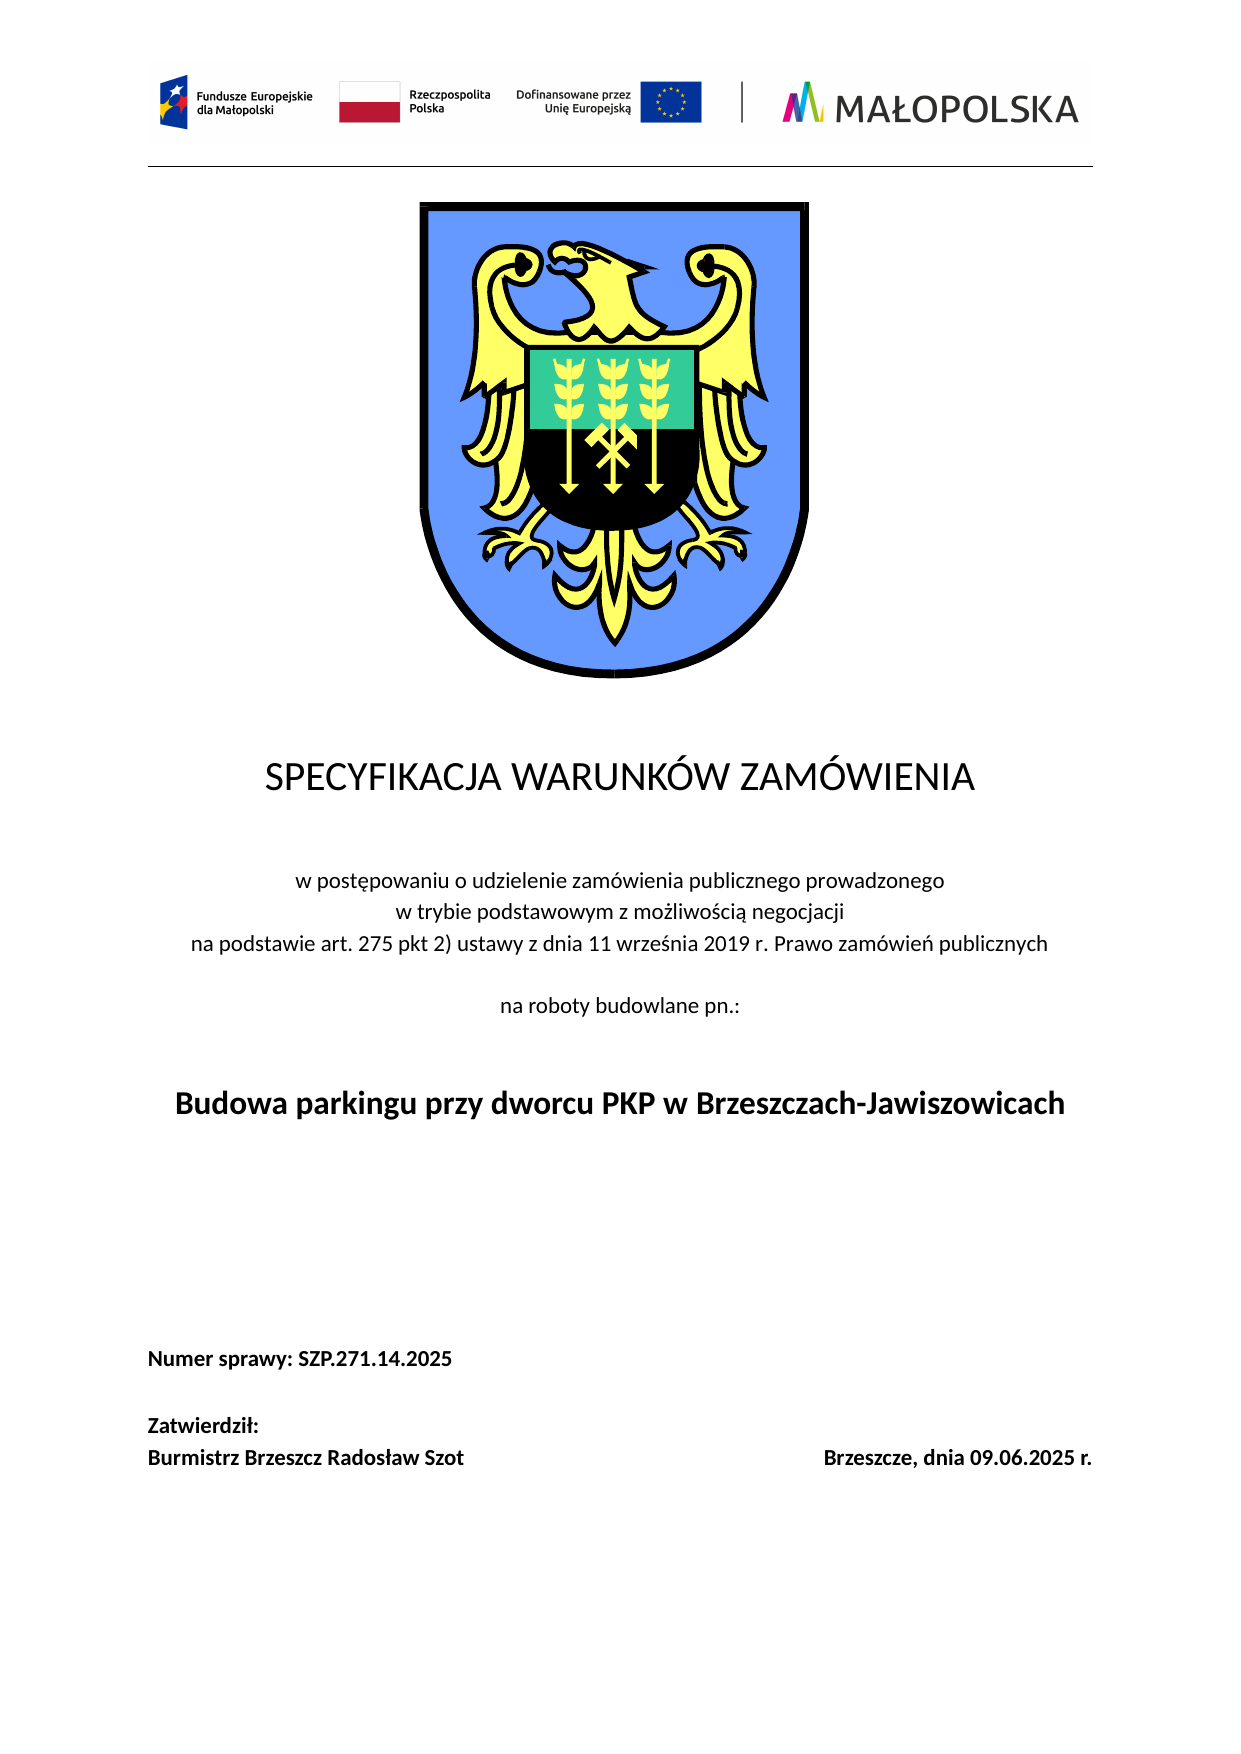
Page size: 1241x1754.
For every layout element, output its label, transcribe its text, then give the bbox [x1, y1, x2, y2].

text Specyfikacja warunków zamówienia [148, 750, 1093, 801]
text Numer sprawy: SZP.271.14.2025 [148, 1341, 1093, 1372]
text w postępowaniu o udzielenie zamówienia publicznego prowadzonego [148, 863, 1093, 894]
picture [147, 61, 1093, 143]
text Budowa parkingu przy dworcu PKP w Brzeszczach-Jawiszowicach [148, 1082, 1093, 1122]
text w trybie podstawowym z możliwością negocjacji [148, 894, 1093, 926]
text na roboty budowlane pn.: [148, 988, 1093, 1019]
text na podstawie art. 275 pkt 2) ustawy z dnia 11 września 2019 r. Prawo zamówień publicznych [148, 926, 1093, 957]
text Zatwierdził: Burmistrz Brzeszcz Radosław Szot Brzeszcze, dnia 09.06.2025 r. [148, 1408, 1093, 1471]
